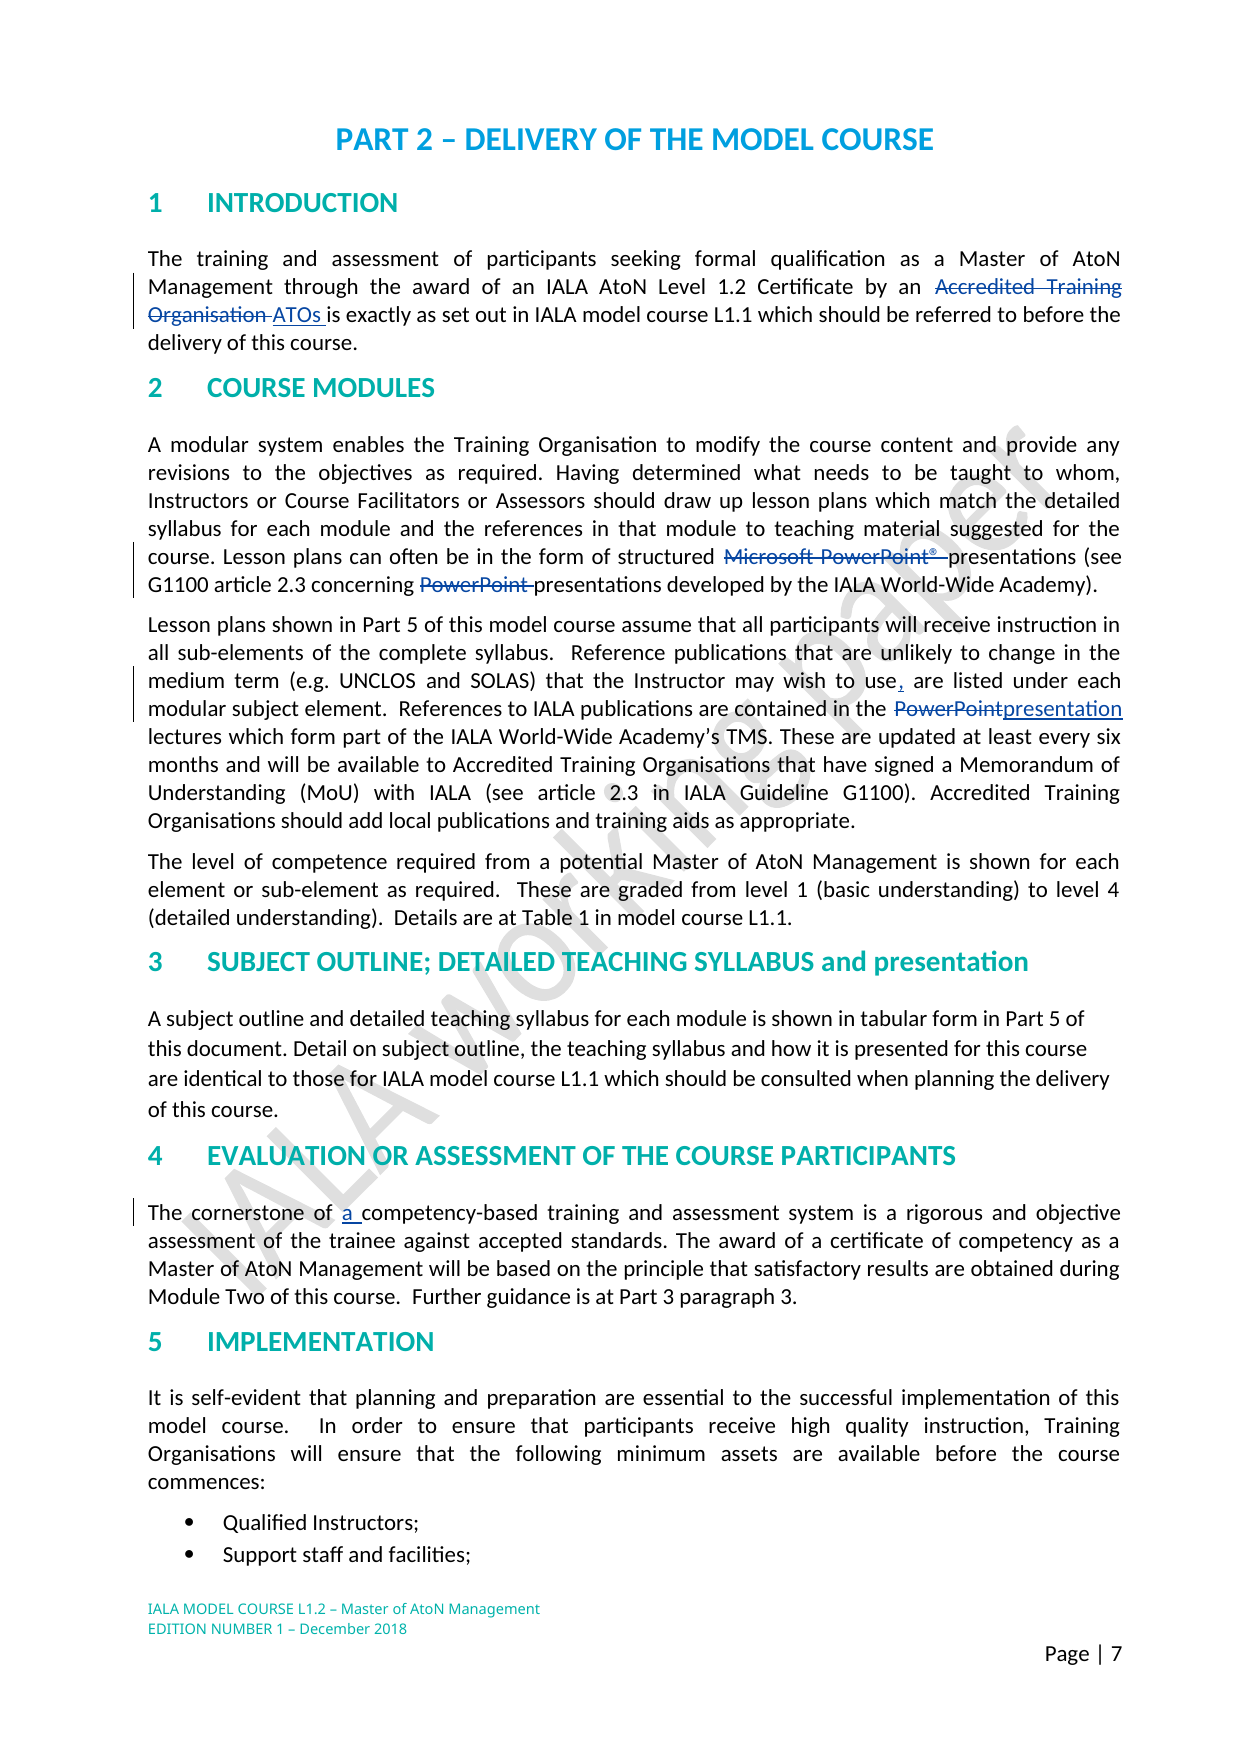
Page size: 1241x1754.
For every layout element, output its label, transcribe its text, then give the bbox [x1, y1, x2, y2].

text A subject outline and detailed teaching syllabus for each module is shown in tabular form in Part 5 of this document. Detail on subject outline, the teaching syllabus and how it is presented for this course are identical to those for IALA model course L1.1 which should be consulted when planning the delivery of this course. [148, 1004, 1122, 1123]
text PART 2 – DELIVERY OF THE MODEL COURSE [148, 118, 1122, 159]
list Support staff and facilities; [185, 1540, 1122, 1568]
text A modular system enables the Training Organisation to modify the course content and provide any revisions to the objectives as required. Having determined what needs to be taught to whom, Instructors or Course Facilitators or Assessors should draw up lesson plans which match the detailed syllabus for each module and the references in that module to teaching material suggested for the course. Lesson plans can often be in the form of structured presentations (see G1100 article 2.3 concerning presentations developed by the IALA World-Wide Academy). [148, 430, 1122, 598]
text It is self-evident that planning and preparation are essential to the successful implementation of this model course. In order to ensure that participants receive high quality instruction, Training Organisations will ensure that the following minimum assets are available before the course commences: [148, 1383, 1122, 1495]
text The training and assessment of participants seeking formal qualification as a Master of AtoN Management through the award of an IALA AtoN Level 1.2 Certificate by an is exactly as set out in IALA model course L1.1 which should be referred to before the delivery of this course. [148, 244, 1122, 357]
subtitle COURSE MODULES [148, 369, 1122, 405]
list Qualified Instructors; [185, 1508, 1122, 1536]
subtitle INTRODUCTION [148, 184, 1122, 219]
subtitle IMPLEMENTATION [148, 1323, 1122, 1358]
text Lesson plans shown in Part 5 of this model course assume that all participants will receive instruction in all sub-elements of the complete syllabus. Reference publications that are unlikely to change in the medium term (e.g. UNCLOS and SOLAS) that the Instructor may wish to use are listed under each modular subject element. References to IALA publications are contained in the lectures which form part of the IALA World-Wide Academy’s TMS. These are updated at least every six months and will be available to Accredited Training Organisations that have signed a Memorandum of Understanding (MoU) with IALA (see article 2.3 in IALA Guideline G1100). Accredited Training Organisations should add local publications and training aids as appropriate. [148, 610, 1122, 834]
text The level of competence required from a potential Master of AtoN Management is shown for each element or sub-element as required. These are graded from level 1 (basic understanding) to level 4 (detailed understanding). Details are at Table 1 in model course L1.1. [148, 847, 1122, 931]
text The cornerstone of competency-based training and assessment system is a rigorous and objective assessment of the trainee against accepted standards. The award of a certificate of competency as a Master of AtoN Management will be based on the principle that satisfactory results are obtained during Module Two of this course. Further guidance is at Part 3 paragraph 3. [148, 1198, 1122, 1310]
subtitle EVALUATION OR ASSESSMENT OF THE COURSE PARTICIPANTS [148, 1137, 1122, 1173]
subtitle SUBJECT OUTLINE; DETAILED TEACHING SYLLABUS and presentation [148, 943, 1122, 979]
